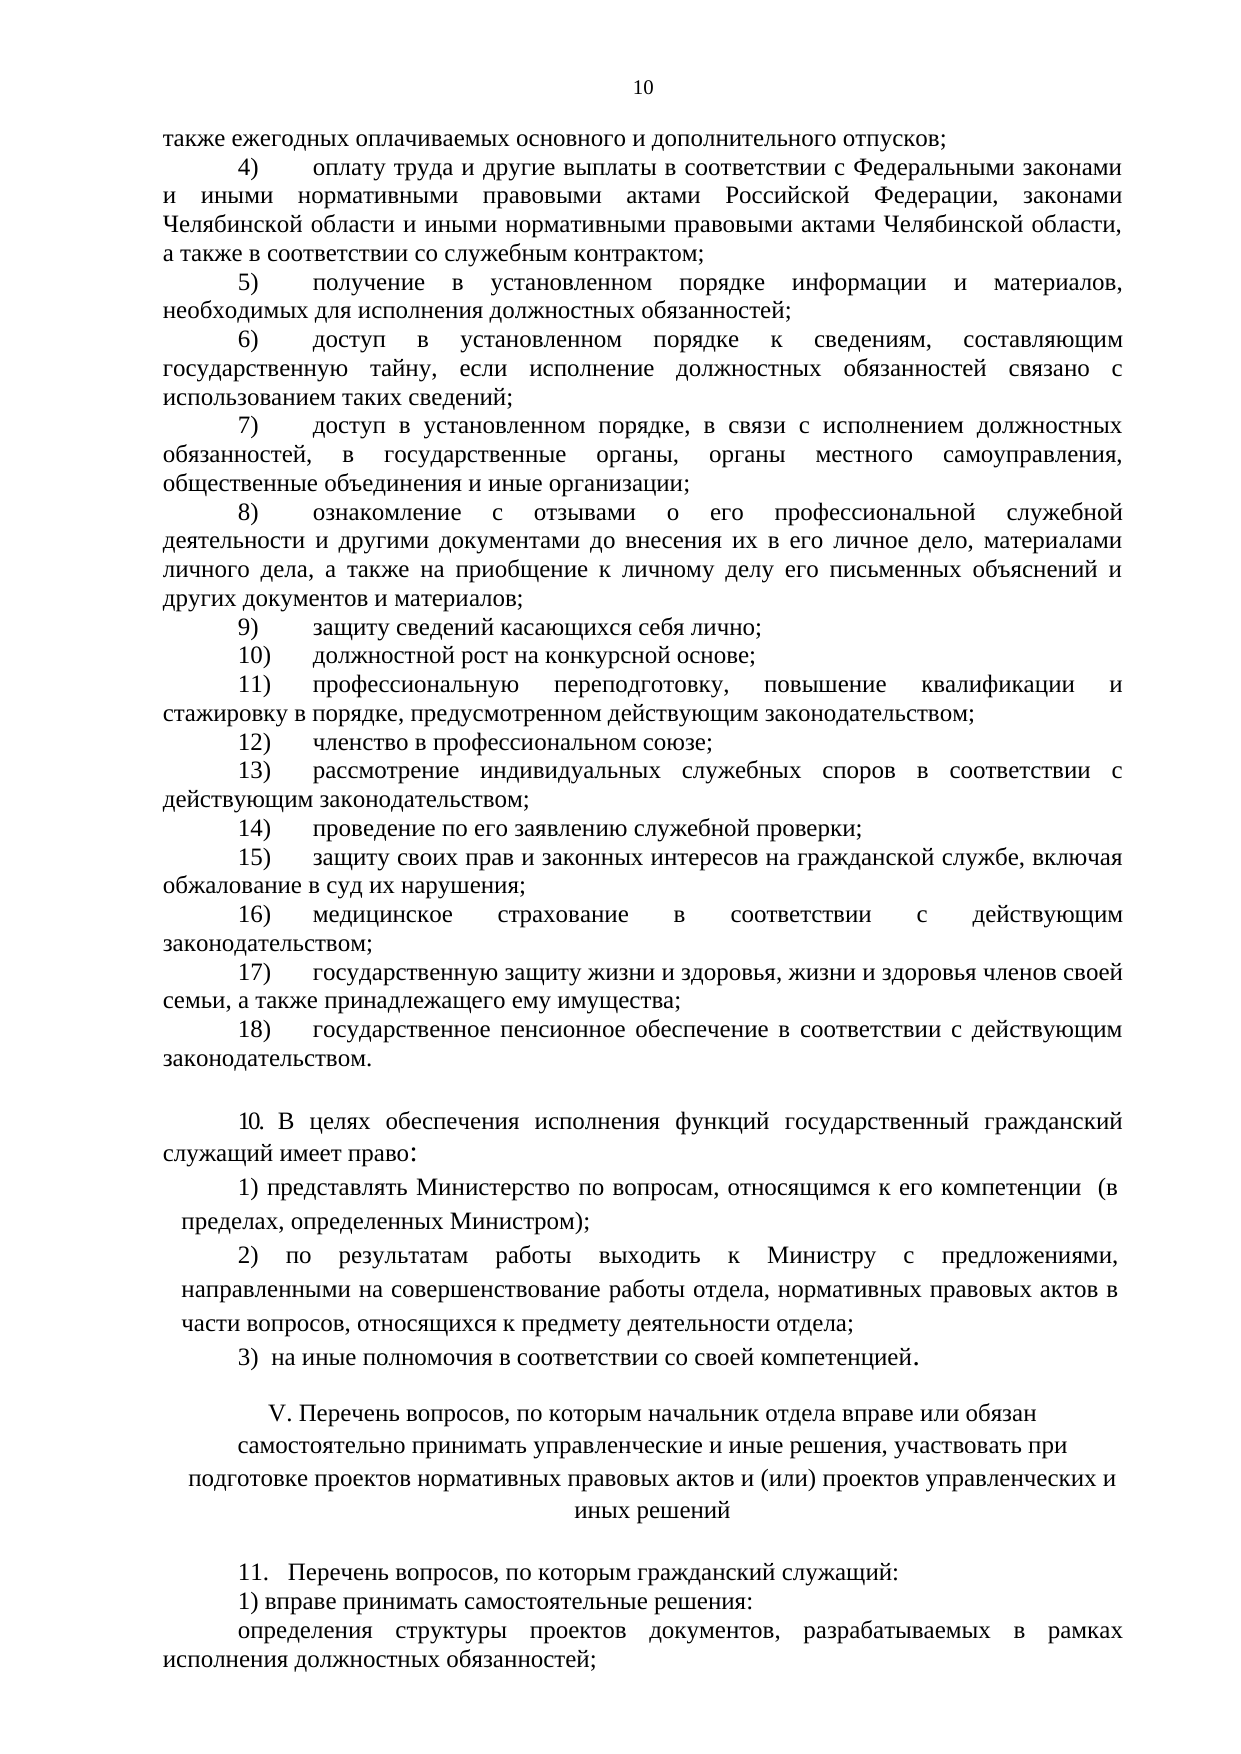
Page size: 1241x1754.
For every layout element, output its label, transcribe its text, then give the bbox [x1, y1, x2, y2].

text 10. В целях обеспечения исполнения функций государственный гражданский служащий имеет право: [163, 1106, 1123, 1168]
text 12) членство в профессиональном союзе; [163, 727, 1123, 756]
text 9) защиту сведений касающихся себя лично; [163, 612, 1123, 641]
text 10) должностной рост на конкурсной основе; [163, 641, 1123, 669]
text 13) рассмотрение индивидуальных служебных споров в соответствии с действующим законодательством; [163, 756, 1123, 813]
text 1) вправе принимать самостоятельные решения: [163, 1586, 1123, 1615]
text 15) защиту своих прав и законных интересов на гражданской службе, включая обжалование в суд их нарушения; [163, 842, 1123, 899]
text 16) медицинское страхование в соответствии с действующим законодательством; [163, 899, 1123, 957]
text 14) проведение по его заявлению служебной проверки; [163, 813, 1123, 842]
text 11) профессиональную переподготовку, повышение квалификации и стажировку в порядке, предусмотренном действующим законодательством; [163, 669, 1123, 727]
text 18) государственное пенсионное обеспечение в соответствии с действующим законодательством. [163, 1014, 1123, 1072]
text V. Перечень вопросов, по которым начальник отдела вправе или обязан самостоятельно принимать управленческие и иные решения, участвовать при подготовке проектов нормативных правовых актов и (или) проектов управленческих и иных решений [181, 1395, 1123, 1525]
text 7) доступ в установленном порядке, в связи с исполнением должностных обязанностей, в государственные органы, органы местного самоуправления, общественные объединения и иные организации; [163, 411, 1123, 497]
text 1) представлять Министерство по вопросам, относящимся к его компетенции (в пределах, определенных Министром); [181, 1168, 1119, 1236]
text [163, 123, 1123, 152]
text определения структуры проектов документов, разрабатываемых в рамках исполнения должностных обязанностей; [163, 1615, 1123, 1672]
text 11. Перечень вопросов, по которым гражданский служащий: [163, 1557, 1123, 1586]
text 4) оплату труда и другие выплаты в соответствии с Федеральными законами и иными нормативными правовыми актами Российской Федерации, законами Челябинской области и иными нормативными правовыми актами Челябинской области, а также в соответствии со служебным контрактом; [163, 152, 1123, 267]
text 5) получение в установленном порядке информации и материалов, необходимых для исполнения должностных обязанностей; [163, 267, 1123, 324]
text 3) на иные полномочия в соответствии со своей компетенцией. [163, 1338, 1123, 1371]
text 8) ознакомление с отзывами о его профессиональной служебной деятельности и другими документами до внесения их в его личное дело, материалами личного дела, а также на приобщение к личному делу его письменных объяснений и других документов и материалов; [163, 497, 1123, 612]
text 17) государственную защиту жизни и здоровья, жизни и здоровья членов своей семьи, а также принадлежащего ему имущества; [163, 957, 1123, 1014]
text 6) доступ в установленном порядке к сведениям, составляющим государственную тайну, если исполнение должностных обязанностей связано с использованием таких сведений; [163, 324, 1123, 411]
text 2) по результатам работы выходить к Министру с предложениями, направленными на совершенствование работы отдела, нормативных правовых актов в части вопросов, относящихся к предмету деятельности отдела; [181, 1236, 1119, 1338]
